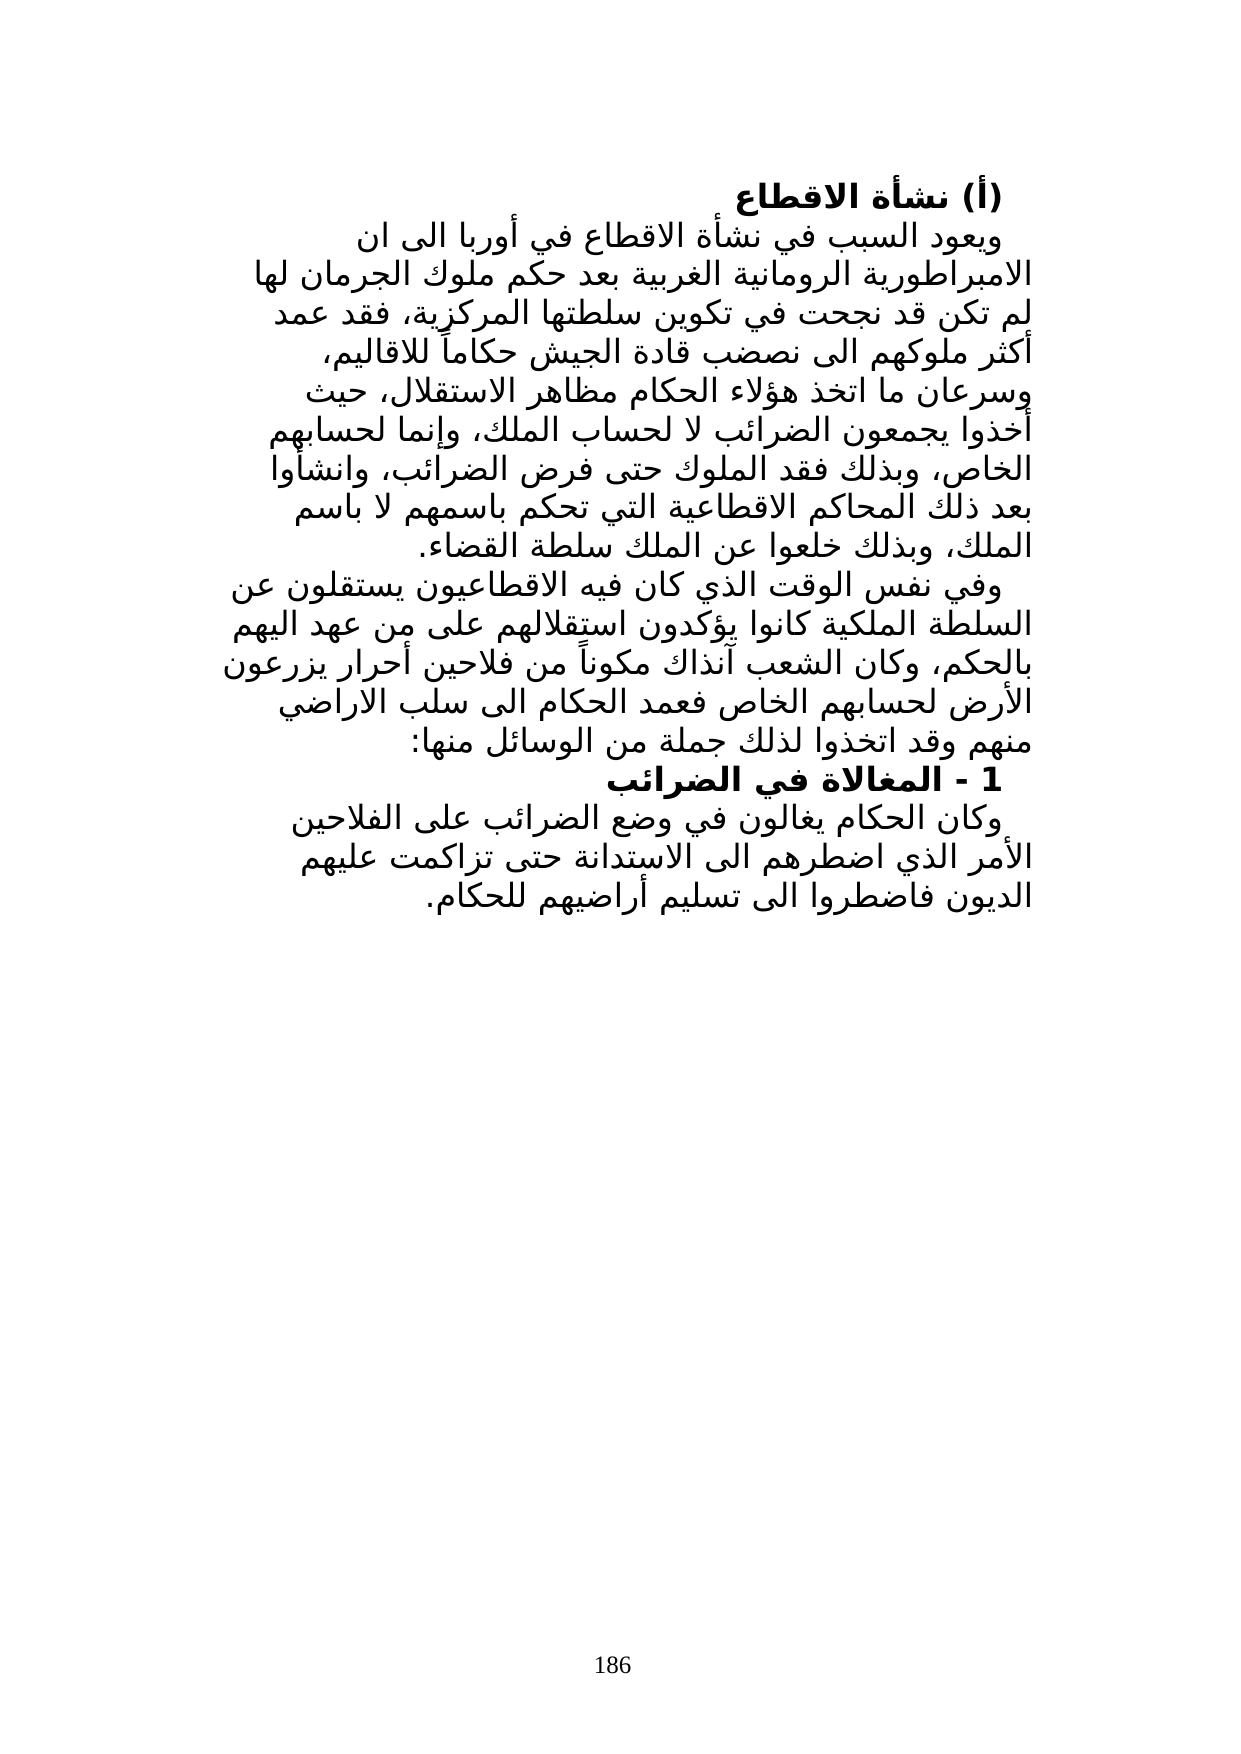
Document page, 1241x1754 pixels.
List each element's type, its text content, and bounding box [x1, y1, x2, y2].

text 1 - المغالاة في الضرائب [222, 760, 1033, 799]
text وكان الحكام يغالون في وضع الضرائب على الفلاحين الأمر الذي اضطرهم الى الاستدانة حتى تزاكمت عليهم الديون فاضطروا الى تسليم أراضيهم للحكام. [222, 799, 1033, 915]
text وفي نفس الوقت الذي كان فيه الاقطاعيون يستقلون عن السلطة الملكية كانوا يؤكدون استقلالهم على من عهد اليهم بالحكم، وكان الشعب آنذاك مكوناً من فلاحين أحرار يزرعون الأرض لحسابهم الخاص فعمد الحكام الى سلب الاراضي منهم وقد اتخذوا لذلك جملة من الوسائل منها: [222, 566, 1033, 760]
text (أ) نشأة الاقطاع [222, 177, 1033, 216]
text ويعود السبب في نشأة الاقطاع في أوربا الى ان الامبراطورية الرومانية الغربية بعد حكم ملوك الجرمان لها لم تكن قد نجحت في تكوين سلطتها المركزية، فقد عمد أكثر ملوكهم الى نصضب قادة الجيش حكاماً للاقاليم، وسرعان ما اتخذ هؤلاء الحكام مظاهر الاستقلال، حيث أخذوا يجمعون الضرائب لا لحساب الملك، وإنما لحسابهم الخاص، وبذلك فقد الملوك حتى فرض الضرائب، وانشأوا بعد ذلك المحاكم الاقطاعية التي تحكم باسمهم لا باسم الملك، وبذلك خلعوا عن الملك سلطة القضاء. [222, 216, 1033, 566]
